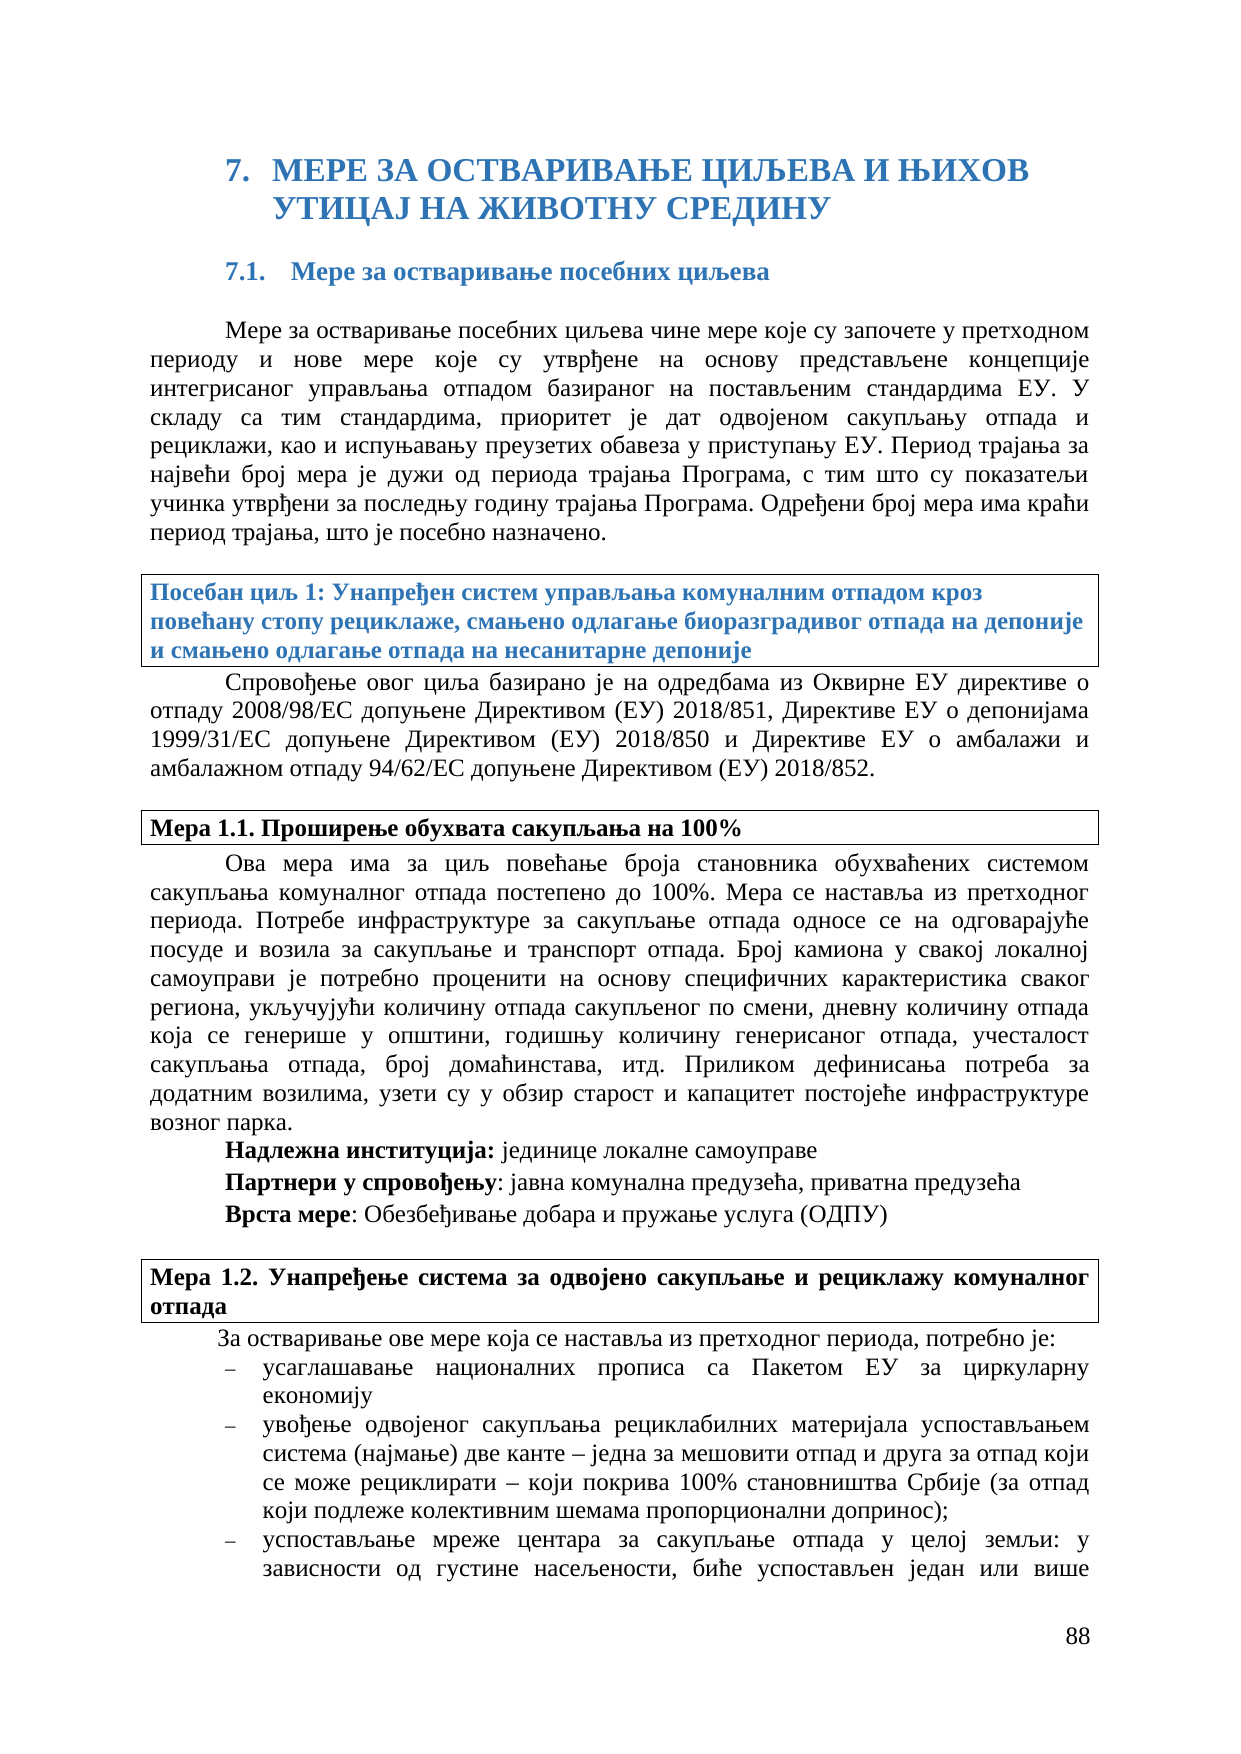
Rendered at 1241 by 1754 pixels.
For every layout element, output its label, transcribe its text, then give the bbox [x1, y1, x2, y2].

subtitle Мере за остваривање посебних циљева [225, 255, 1090, 287]
text Посебан циљ 1: Унапређен систем управљања комуналним отпадом кроз повећану стопу рециклаже, смањено одлагање биоразградивог отпада на депоније и смањено одлагање отпада на несанитарне депоније [142, 575, 1098, 666]
text Мера 1.2. Унапређење система за одвојено сакупљање и рециклажу комуналног отпада [142, 1260, 1098, 1322]
list усаглашавање националних прописа са Пакетом ЕУ за циркуларну економију [225, 1352, 1090, 1409]
text Партнери у спровођењу: јавна комунална предузећа, приватна предузећа [150, 1167, 1090, 1196]
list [225, 1524, 1090, 1582]
subtitle МЕРЕ ЗА ОСТВАРИВАЊЕ ЦИЉЕВА И ЊИХОВ УТИЦАЈ НА ЖИВОТНУ СРЕДИНУ [225, 150, 1090, 227]
list увођење одвојеног сакупљања рециклабилних материјала успостављањем система (најмање) две канте – једна за мешовити отпад и друга за отпад који се може рециклирати – који покрива 100% становништва Србије (за отпад који подлеже колективним шемама пропорционални допринос); [225, 1409, 1090, 1524]
text Мере за остваривање посебних циљева чине мере које су започете у претходном периоду и нове мере које су утврђене на основу представљене концепције интегрисаног управљања отпадом базираног на постављеним стандардима ЕУ. У складу са тим стандардима, приоритет је дат одвојеном сакупљању отпада и рециклажи, као и испуњавању преузетих обавеза у приступању ЕУ. Период трајања за највећи број мера је дужи од периода трајања Програма, с тим што су показатељи учинка утврђени за последњу годину трајања Програма. Одређени број мера има краћи период трајања, што је посебно назначено. [150, 315, 1090, 545]
text Мера 1.1. Проширење обухвата сакупљања на 100% [142, 811, 1098, 844]
text Спровођење овог циља базирано је на одредбама из Оквирне ЕУ директиве о отпаду 2008/98/ЕC допуњене Директивом (ЕУ) 2018/851, Директиве ЕУ о депонијама 1999/31/EC допуњене Директивом (ЕУ) 2018/850 и Директиве ЕУ о амбалажи и амбалажном отпаду 94/62/ЕC допуњене Директивом (ЕУ) 2018/852. [150, 667, 1090, 782]
text Врста мере: Обезбеђивање добара и пружање услуга (ОДПУ) [150, 1199, 1090, 1227]
text За остваривање ове мере која се наставља из претходног периода, потребно је: [150, 1323, 1090, 1352]
text Надлежна институција: јединице локалне самоуправе [150, 1136, 1090, 1164]
text Ова мера има за циљ повећање броја становника обухваћених системом сакупљања комуналног отпада постепено до 100%. Мера се наставља из претходног периода. Потребе инфраструктуре за сакупљање отпада односе се на одговарајуће посуде и возила за сакупљање и транспорт отпада. Број камиона у свакој локалној самоуправи је потребно проценити на основу специфичних карактеристика сваког региона, укључујући количину отпада сакупљеног по смени, дневну количину отпада која се генерише у општини, годишњу количину генерисаног отпада, учесталост сакупљања отпада, број домаћинстава, итд. Приликом дефинисања потреба за додатним возилима, узети су у обзир старост и капацитет постојеће инфраструктуре возног парка. [150, 848, 1090, 1136]
